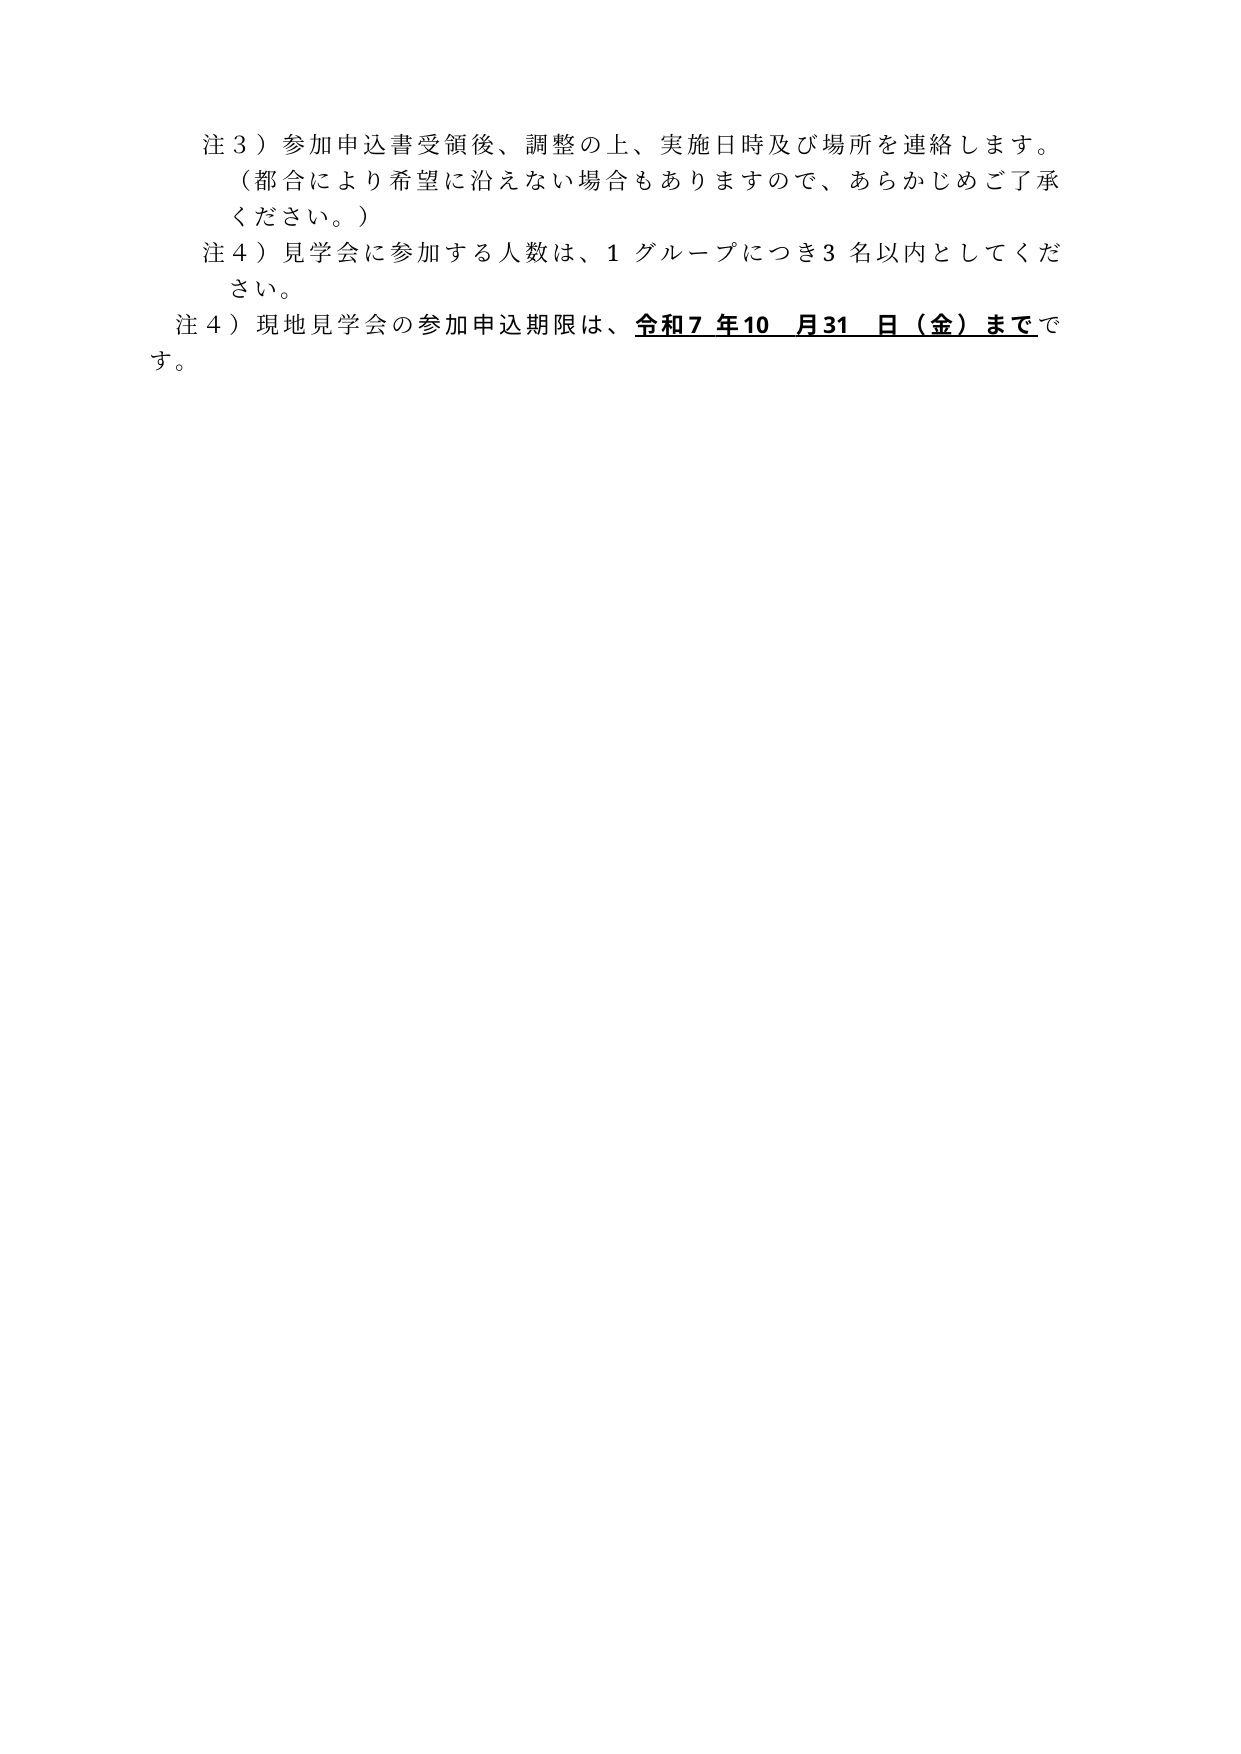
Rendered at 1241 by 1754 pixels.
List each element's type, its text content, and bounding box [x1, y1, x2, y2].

text 注４）現地見学会の参加申込期限は、令和7年10月31日（金）までです。 [149, 306, 1064, 378]
text 注３）参加申込書受領後、調整の上、実施日時及び場所を連絡します。（都合により希望に沿えない場合もありますので、あらかじめご了承ください。） [176, 125, 1064, 233]
text 注４）見学会に参加する人数は、1グループにつき3名以内としてください。 [176, 233, 1064, 306]
